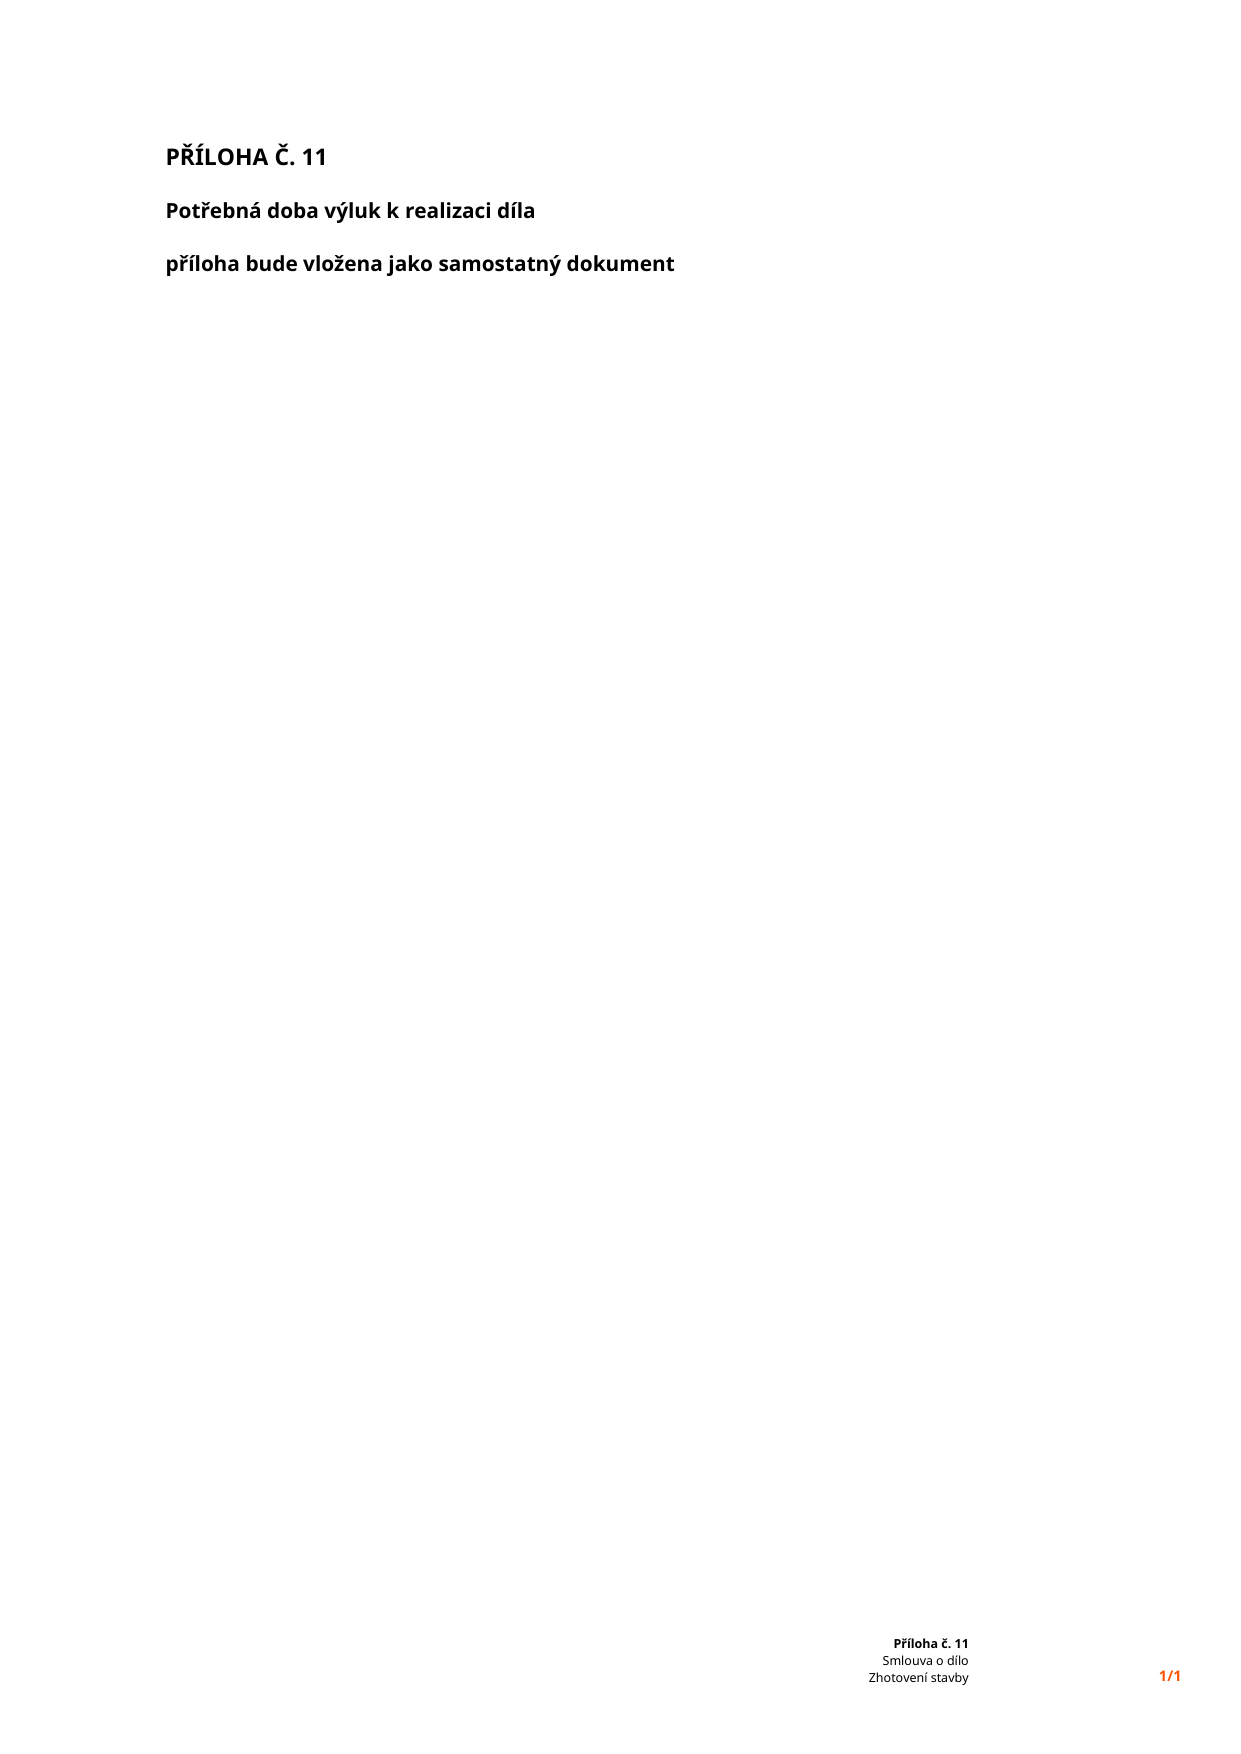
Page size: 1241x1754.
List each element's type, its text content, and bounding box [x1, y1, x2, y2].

text Potřebná doba výluk k realizaci díla [165, 197, 1075, 225]
text příloha bude vložena jako samostatný dokument [165, 249, 1075, 277]
text Příloha č. 11 [165, 141, 1075, 173]
